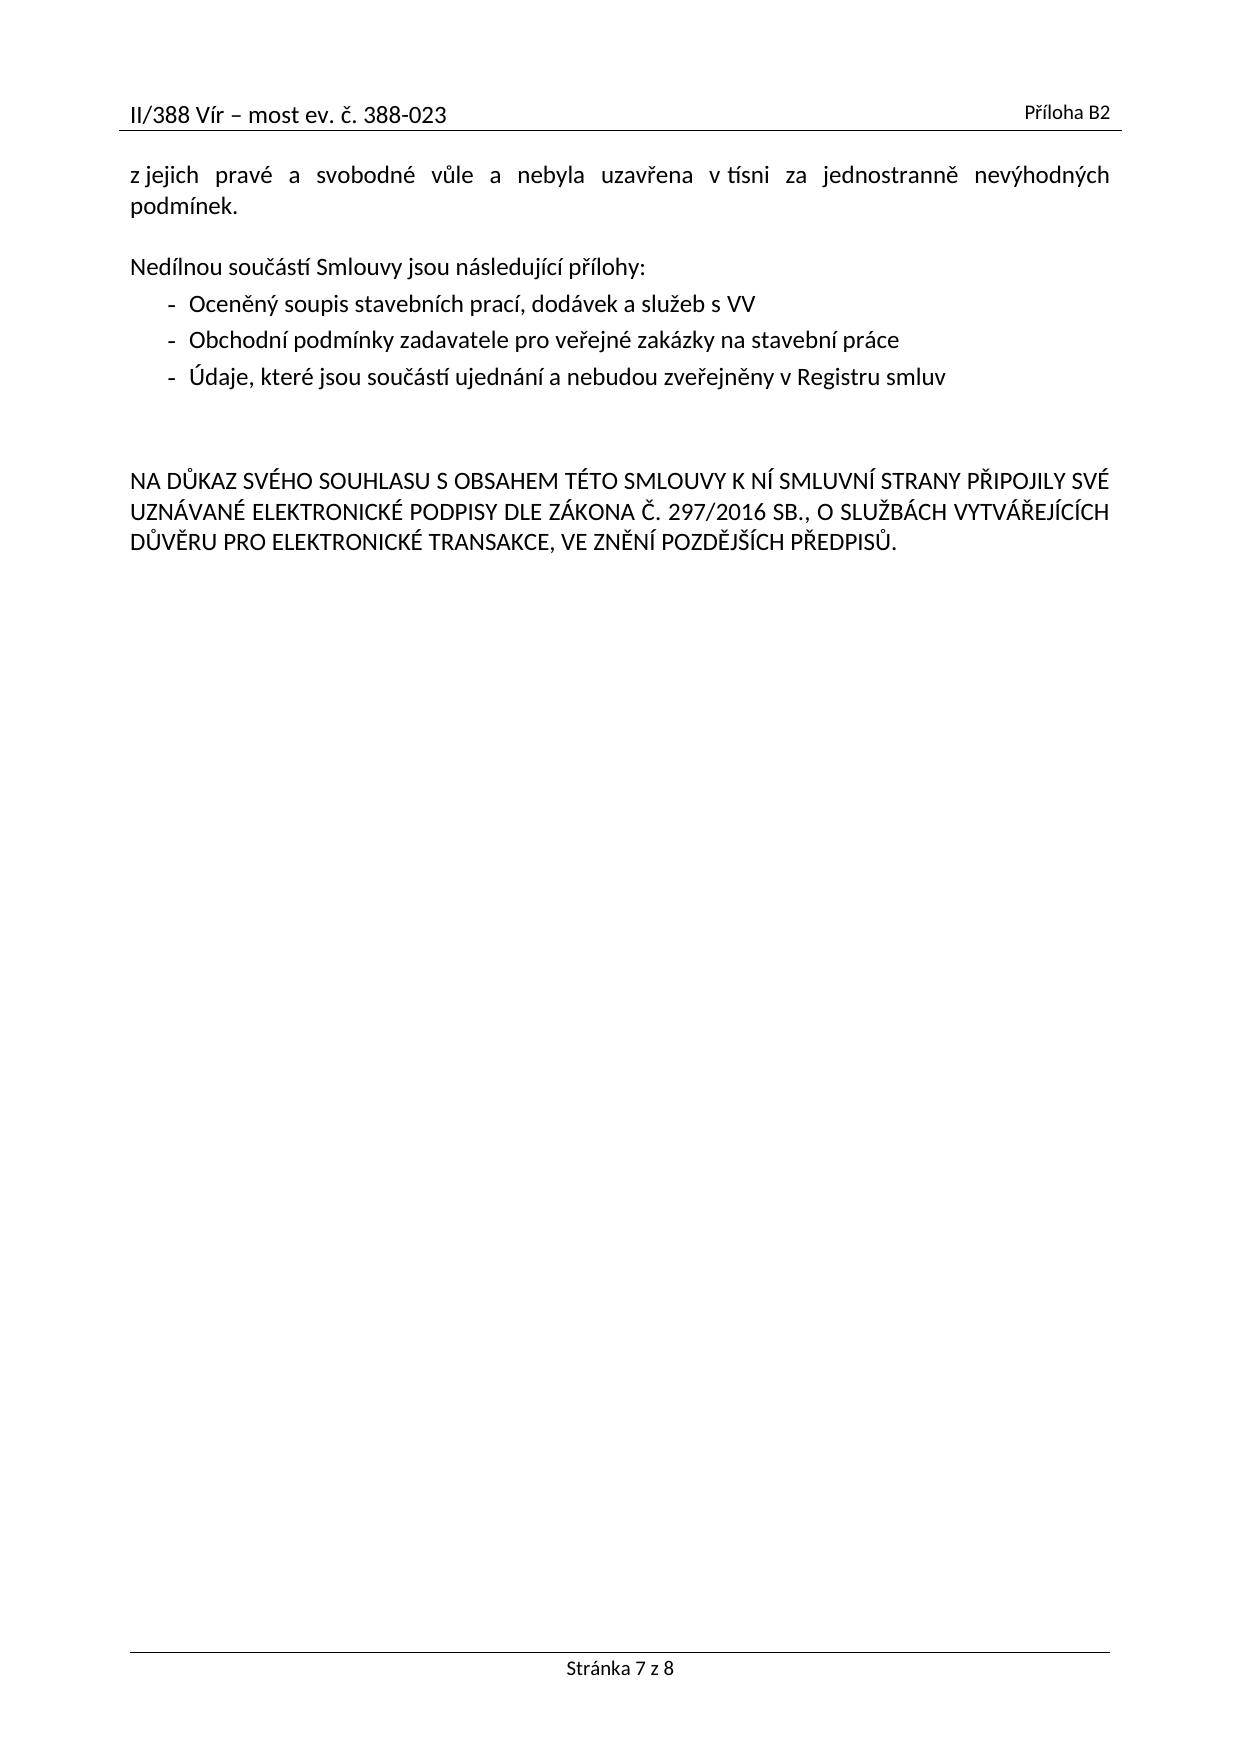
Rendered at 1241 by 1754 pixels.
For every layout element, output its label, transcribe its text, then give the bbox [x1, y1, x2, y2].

list Údaje, které jsou součástí ujednání a nebudou zveřejněny v Registru smluv [167, 361, 1110, 392]
text NA DŮKAZ SVÉHO SOUHLASU S OBSAHEM TÉTO smlouvy K NÍ SMLUVNÍ STRANY PŘIPOJILY SVÉ UZNÁVANÉ ELEKTRONICKÉ PODPISY DLE ZÁKONA Č. 297/2016 SB., O SLUŽBÁCH VYTVÁŘEJÍCÍCH DŮVĚRU PRO ELEKTRONICKÉ TRANSAKCE, VE ZNĚNÍ POZDĚJŠÍCH PŘEDPISŮ. [130, 466, 1110, 557]
text Nedílnou součástí Smlouvy jsou následující přílohy: [130, 251, 1110, 282]
list Oceněný soupis stavebních prací, dodávek a služeb s VV [167, 288, 1110, 318]
list Obchodní podmínky zadavatele pro veřejné zakázky na stavební práce [167, 325, 1110, 355]
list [130, 159, 1110, 221]
